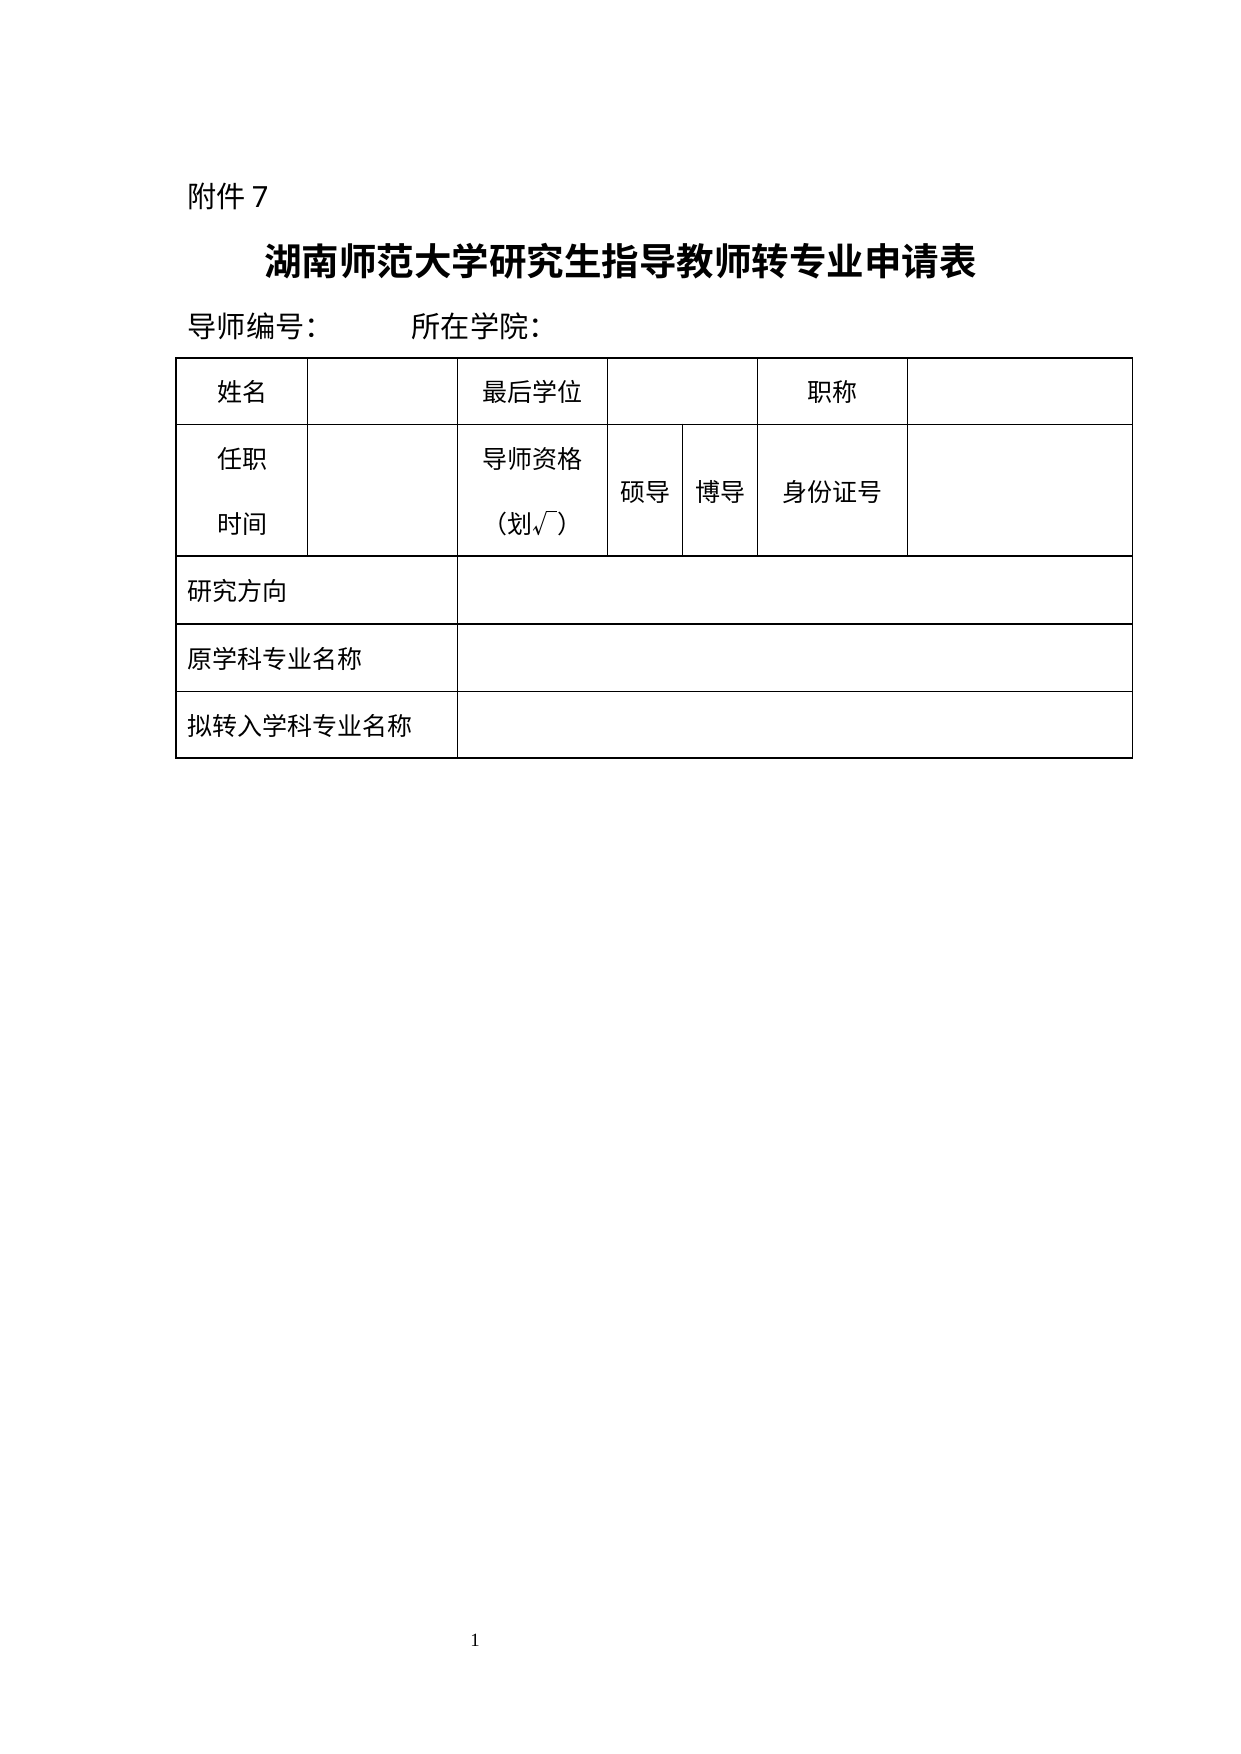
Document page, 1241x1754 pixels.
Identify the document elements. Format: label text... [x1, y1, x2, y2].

table_cell 博导 [683, 425, 757, 555]
table_cell 任职 时间 [177, 425, 307, 555]
table_cell [458, 557, 1132, 623]
table_cell [908, 425, 1132, 555]
table_cell 硕导 [608, 425, 682, 555]
table_cell 研究方向 [177, 557, 457, 623]
text 导师编号： 所在学院： [187, 292, 1053, 357]
table_header 姓名 [177, 359, 307, 423]
table_header [608, 359, 757, 423]
table_cell [458, 692, 1132, 757]
table_cell 身份证号 [758, 425, 907, 555]
table_cell [458, 625, 1132, 691]
table_header [308, 359, 457, 423]
table_cell 导师资格（划√） [458, 425, 607, 555]
table_cell 原学科专业名称 [177, 625, 457, 691]
text 湖南师范大学研究生指导教师转专业申请表 [187, 227, 1053, 292]
table_cell 拟转入学科专业名称 [177, 692, 457, 757]
table_header 职称 [758, 359, 907, 423]
table_cell [308, 425, 457, 555]
table_header [908, 359, 1132, 423]
table_header 最后学位 [458, 359, 607, 423]
text 附件7 [187, 162, 1053, 227]
